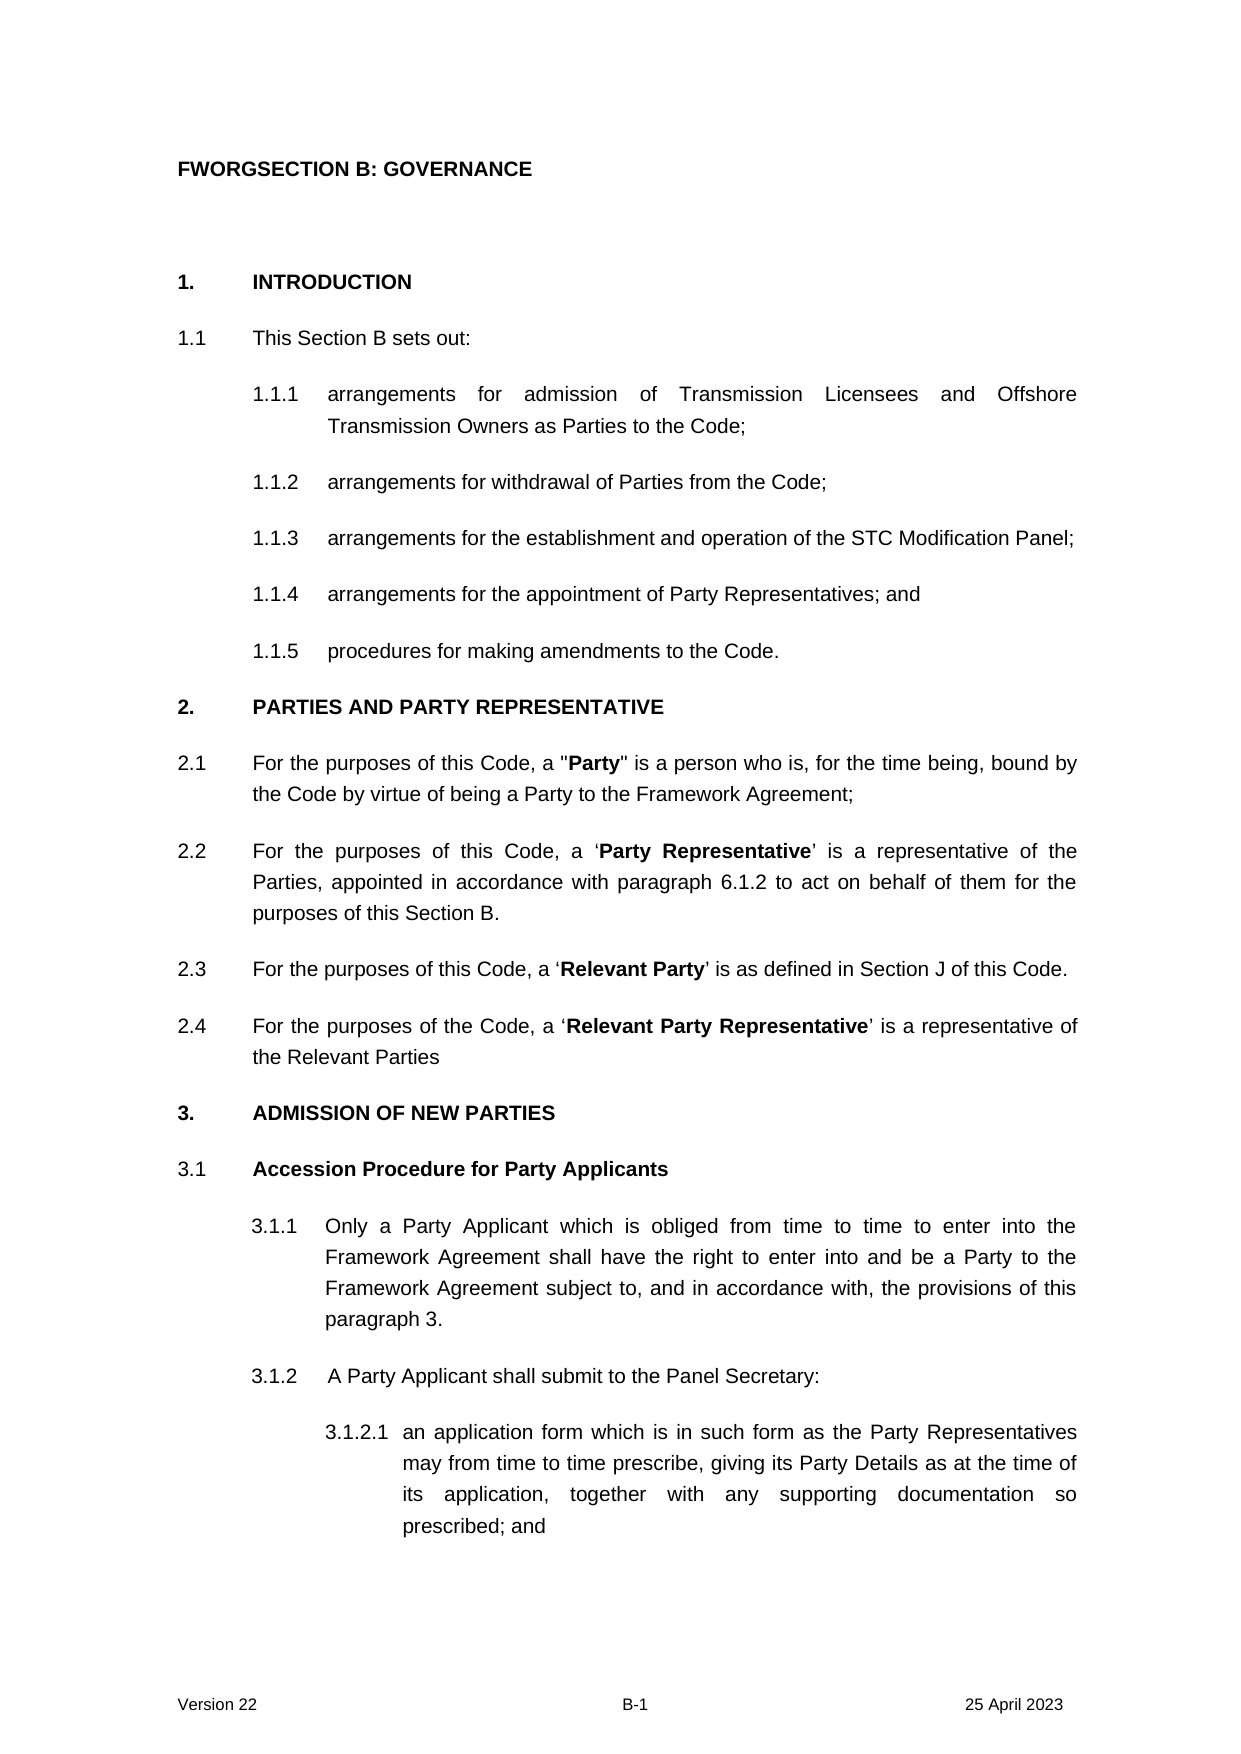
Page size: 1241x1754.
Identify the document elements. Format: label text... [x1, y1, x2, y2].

text 1.1 This Section B sets out: [177, 319, 1078, 350]
text 2.4 For the purposes of the Code, a ‘Relevant Party Representative’ is a representative of the Relevant Parties [177, 1006, 1078, 1069]
text 2.3 For the purposes of this Code, a ‘Relevant Party’ is as defined in Section J of this Code. [177, 950, 1078, 981]
text 3.1 Accession Procedure for Party Applicants [177, 1150, 1078, 1181]
text 1.1.4 arrangements for the appointment of Party Representatives; and [252, 575, 1078, 606]
title FworgSECTION B: GOVERNANCE [177, 150, 1078, 181]
text 2. PARTIES AND PARTY REPRESENTATIVE [177, 687, 1078, 719]
text 3.1.1 Only a Party Applicant which is obliged from time to time to enter into the Framework Agreement shall have the right to enter into and be a Party to the Framework Agreement subject to, and in accordance with, the provisions of this paragraph 3. [251, 1206, 1078, 1331]
text 1.1.2 arrangements for withdrawal of Parties from the Code; [252, 462, 1078, 494]
text 2.2 For the purposes of this Code, a ‘Party Representative’ is a representative of the Parties, appointed in accordance with paragraph 6.1.2 to act on behalf of them for the purposes of this Section B. [177, 831, 1078, 925]
text 1.1.1 arrangements for admission of Transmission Licensees and Offshore Transmission Owners as Parties to the Code; [252, 375, 1078, 437]
text 1.1.5 procedures for making amendments to the Code. [252, 631, 1078, 662]
text 3. ADMISSION OF NEW PARTIES [177, 1094, 1078, 1125]
text 1. INTRODUCTION [177, 262, 1078, 294]
text 1.1.3 arrangements for the establishment and operation of the STC Modification Panel; [252, 519, 1078, 550]
text 3.1.2.1 an application form which is in such form as the Party Representatives may from time to time prescribe, giving its Party Details as at the time of its application, together with any supporting documentation so prescribed; and [325, 1412, 1078, 1537]
text 2.1 For the purposes of this Code, a "Party" is a person who is, for the time being, bound by the Code by virtue of being a Party to the Framework Agreement; [177, 744, 1078, 806]
text 3.1.2 A Party Applicant shall submit to the Panel Secretary: [251, 1356, 1078, 1387]
